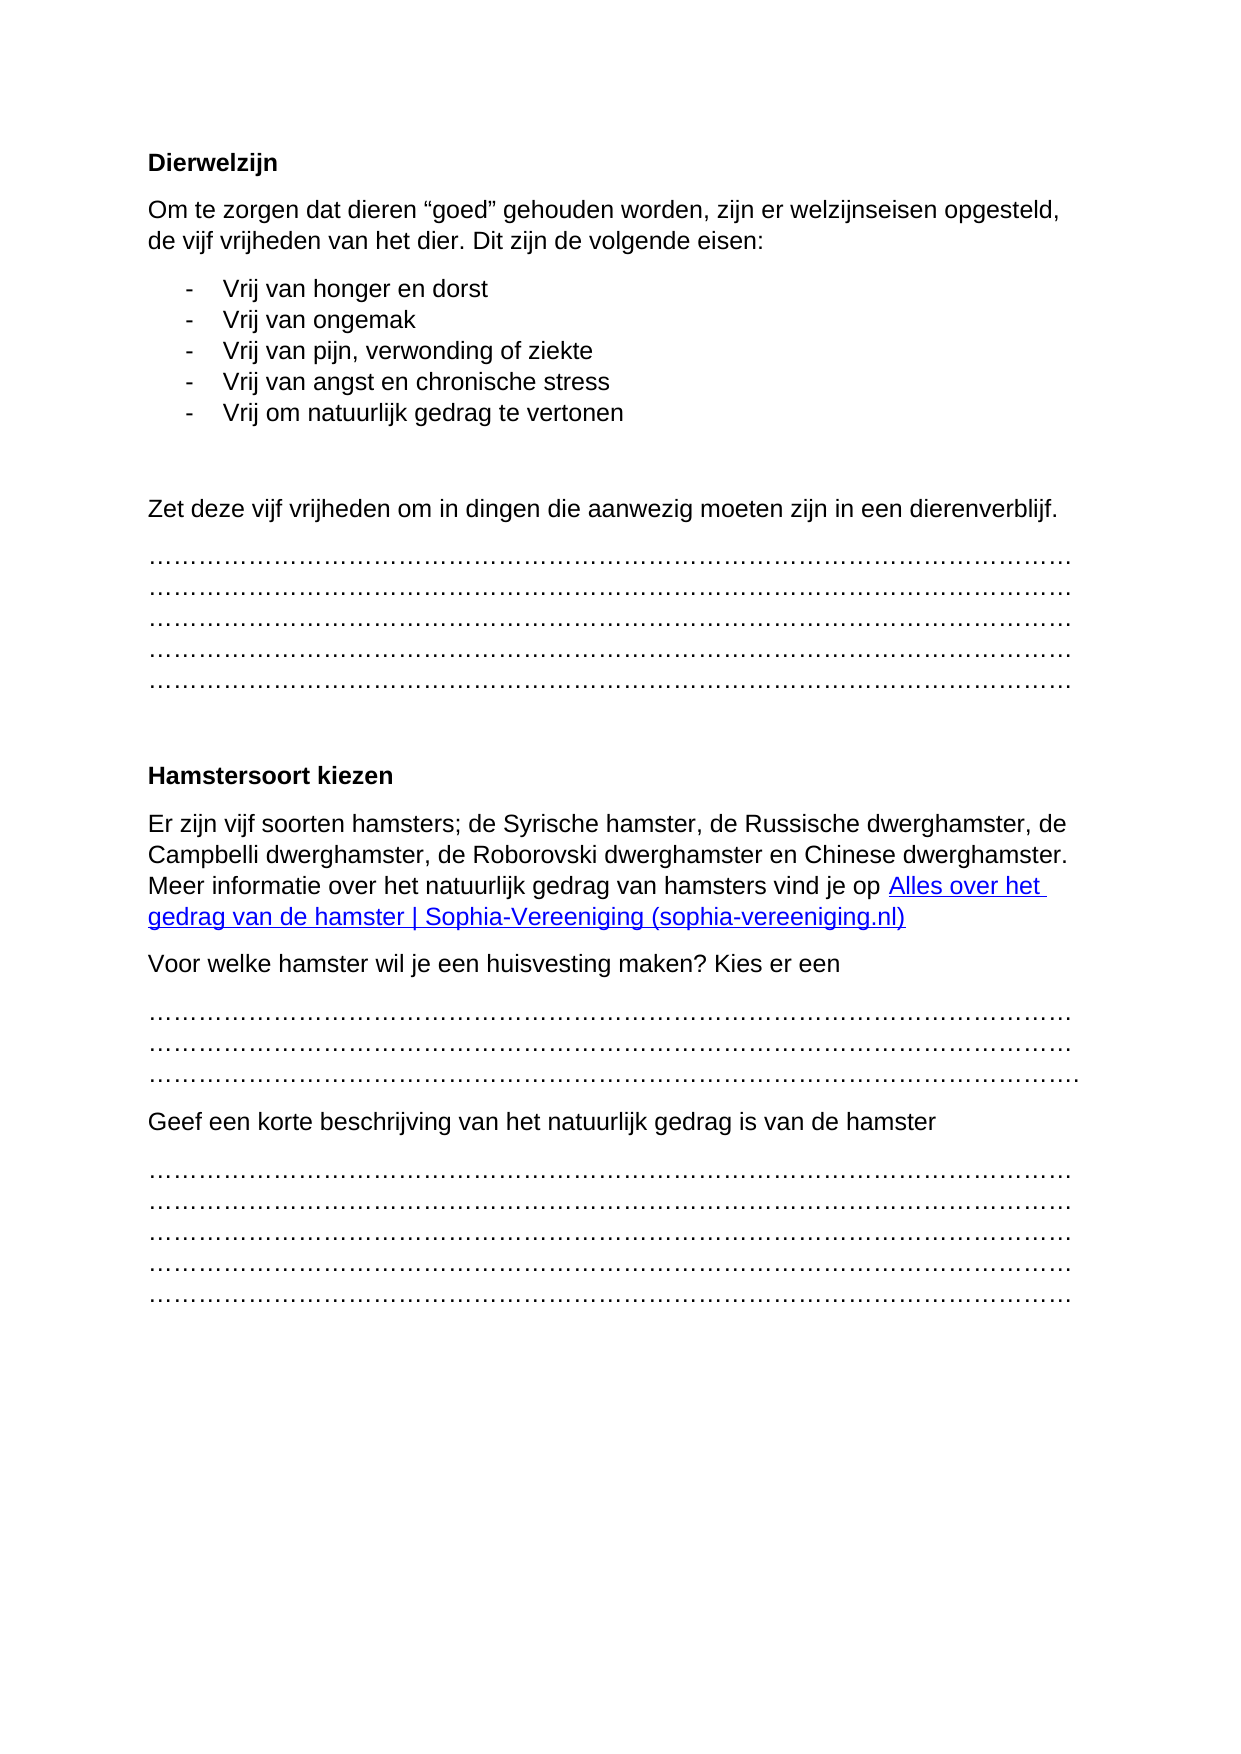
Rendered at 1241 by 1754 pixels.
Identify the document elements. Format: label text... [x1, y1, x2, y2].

text Zet deze vijf vrijheden om in dingen die aanwezig moeten zijn in een dierenverblijf. [148, 494, 1093, 522]
text Om te zorgen dat dieren “goed” gehouden worden, zijn er welzijnseisen opgesteld, de vijf vrijheden van het dier. Dit zijn de volgende eisen: [148, 195, 1093, 255]
list Vrij van pijn, verwonding of ziekte [185, 336, 1093, 365]
text ………………………………………………………………………………………………………………………………………………………………………………………………………………………………………………………………………………………………………. [148, 997, 1093, 1088]
list Vrij van ongemak [185, 305, 1093, 334]
text …………………………………………………………………………………………………………………………………………………………………………………………………………………………………………………………………………………………………………………………………………………………………………………………………………………………………………………………………………………………………………… [148, 541, 1093, 694]
text Voor welke hamster wil je een huisvesting maken? Kies er een [148, 949, 1093, 978]
text Dierwelzijn [148, 148, 1093, 176]
list Vrij van angst en chronische stress [185, 367, 1093, 396]
text …………………………………………………………………………………………………………………………………………………………………………………………………………………………………………………………………………………………………………………………………………………………………………………………………………………………………………………………………………………………………………… [148, 1155, 1093, 1308]
text Hamstersoort kiezen [148, 761, 1093, 790]
list Vrij om natuurlijk gedrag te vertonen [185, 398, 1093, 427]
list Vrij van honger en dorst [185, 274, 1093, 303]
text Er zijn vijf soorten hamsters; de Syrische hamster, de Russische dwerghamster, de Campbelli dwerghamster, de Roborovski dwerghamster en Chinese dwerghamster. Meer informatie over het natuurlijk gedrag van hamsters vind je op Alles over het gedrag van de hamster | Sophia-Vereeniging (sophia-vereeniging.nl) [148, 809, 1093, 931]
text Geef een korte beschrijving van het natuurlijk gedrag is van de hamster [148, 1107, 1093, 1136]
